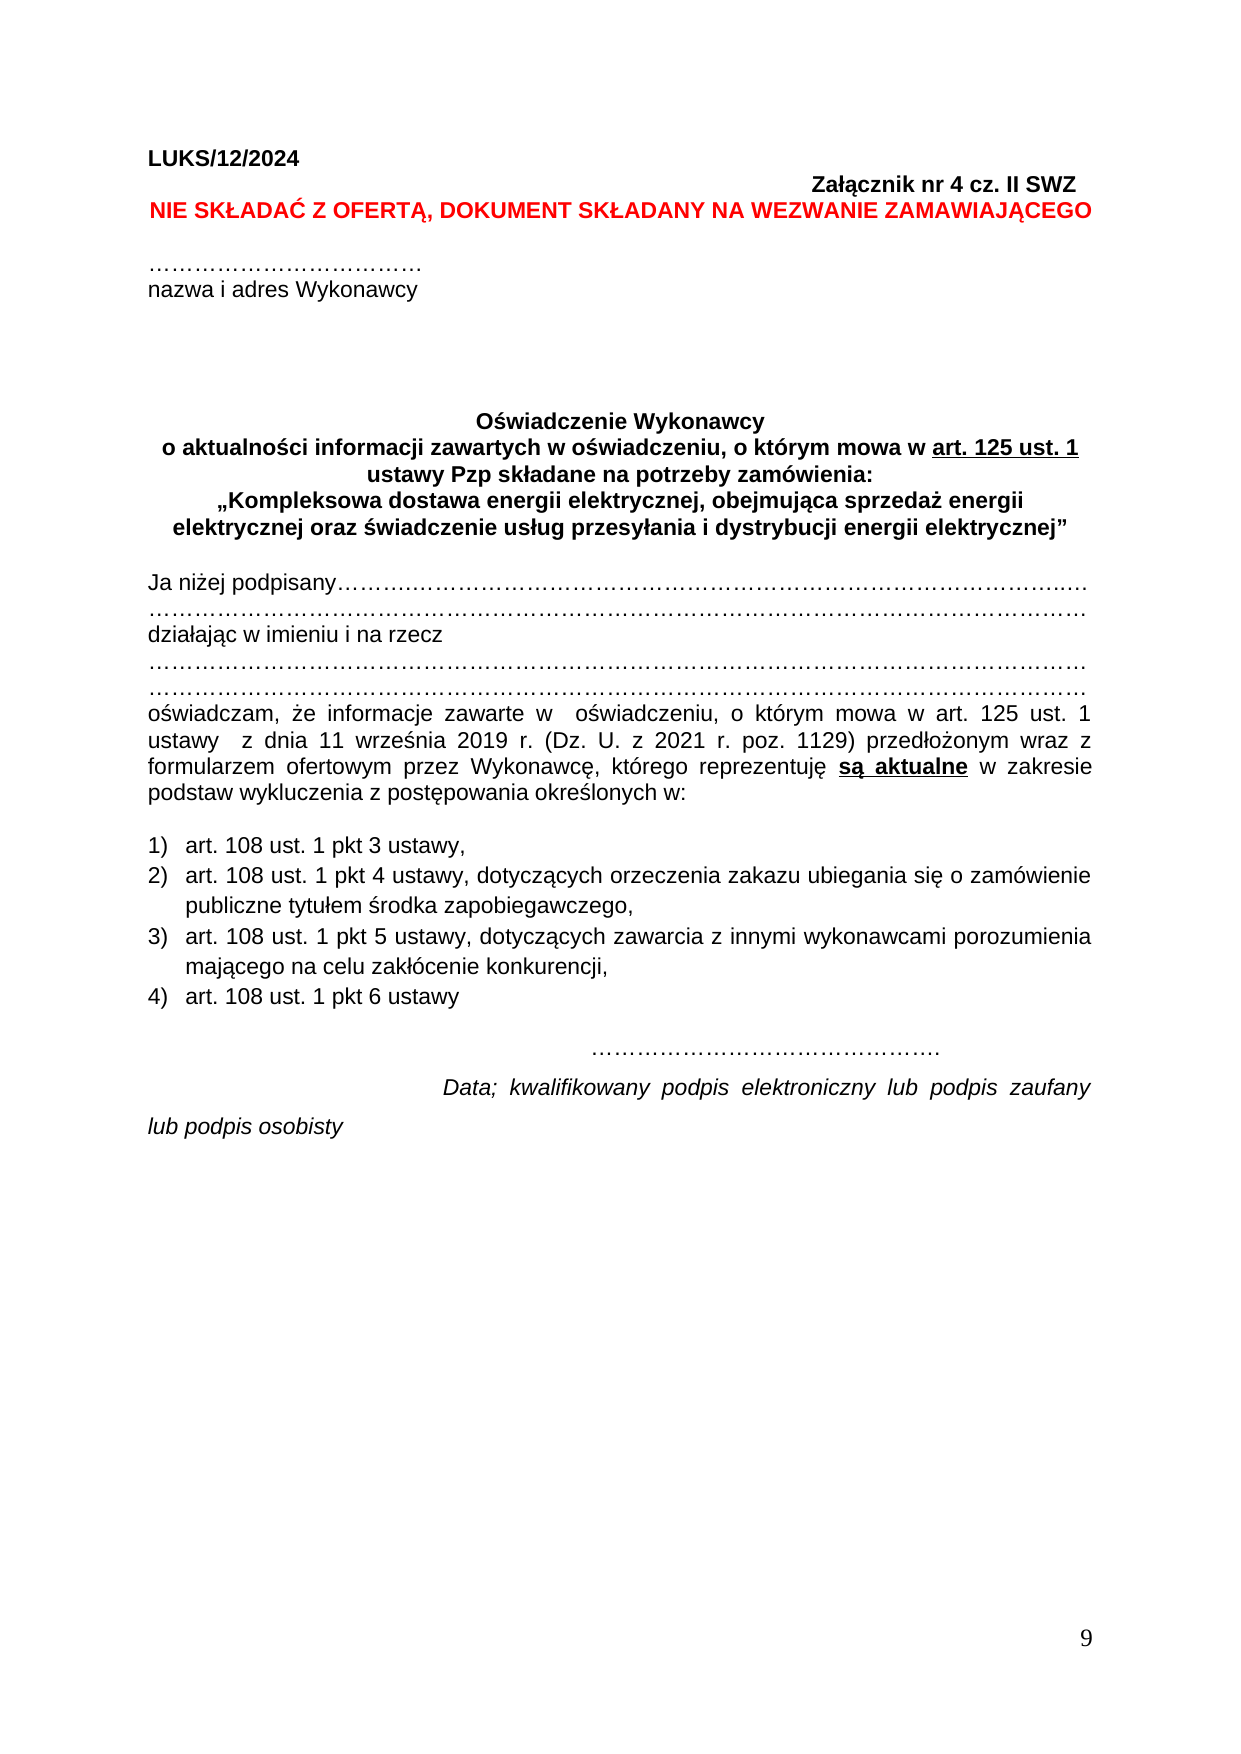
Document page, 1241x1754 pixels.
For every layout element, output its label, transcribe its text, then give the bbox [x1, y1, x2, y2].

list art. 108 ust. 1 pkt 5 ustawy, dotyczących zawarcia z innymi wykonawcami porozumienia mającego na celu zakłócenie konkurencji, [148, 923, 1092, 979]
text nazwa i adres Wykonawcy [148, 276, 1092, 303]
text ………………………………………………………………………………………………………………………………………………………………………………………………………………………… [148, 648, 1092, 700]
text Ja niżej podpisany……….…………………………………………………………………………..… [148, 568, 1092, 595]
list art. 108 ust. 1 pkt 4 ustawy, dotyczących orzeczenia zakazu ubiegania się o zamówienie publiczne tytułem środka zapobiegawczego, [148, 862, 1092, 919]
text NIE SKŁADAĆ Z OFERTĄ, DOKUMENT SKŁADANY NA WEZWANIE ZAMAWIAJĄCEGO [148, 197, 1092, 223]
list art. 108 ust. 1 pkt 6 ustawy [148, 983, 1092, 1009]
text Oświadczenie Wykonawcy [148, 408, 1092, 434]
text o aktualności informacji zawartych w oświadczeniu, o którym mowa w art. 125 ust. 1 ustawy Pzp składane na potrzeby zamówienia: [148, 434, 1092, 487]
text Data; kwalifikowany podpis elektroniczny lub podpis zaufany lub podpis osobisty [148, 1074, 1092, 1139]
text „Kompleksowa dostawa energii elektrycznej, obejmująca sprzedaż energii elektrycznej oraz świadczenie usług przesyłania i dystrybucji energii elektrycznej” [148, 487, 1092, 540]
text Załącznik nr 4 cz. II SWZ [738, 171, 1092, 197]
list art. 108 ust. 1 pkt 3 ustawy, [148, 832, 1092, 858]
text LUKS/12/2024 [148, 144, 1092, 171]
text ………………………………………. [148, 1034, 1092, 1061]
text oświadczam, że informacje zawarte w oświadczeniu, o którym mowa w art. 125 ust. 1 ustawy z dnia 11 września 2019 r. (Dz. U. z 2021 r. poz. 1129) przedłożonym wraz z formularzem ofertowym przez Wykonawcę, którego reprezentuję są aktualne w zakresie podstaw wykluczenia z postępowania określonych w: [148, 700, 1092, 806]
text ……………………………………………………………………………………………………………działając w imieniu i na rzecz [148, 595, 1092, 648]
text ……………………………… [148, 250, 1092, 276]
